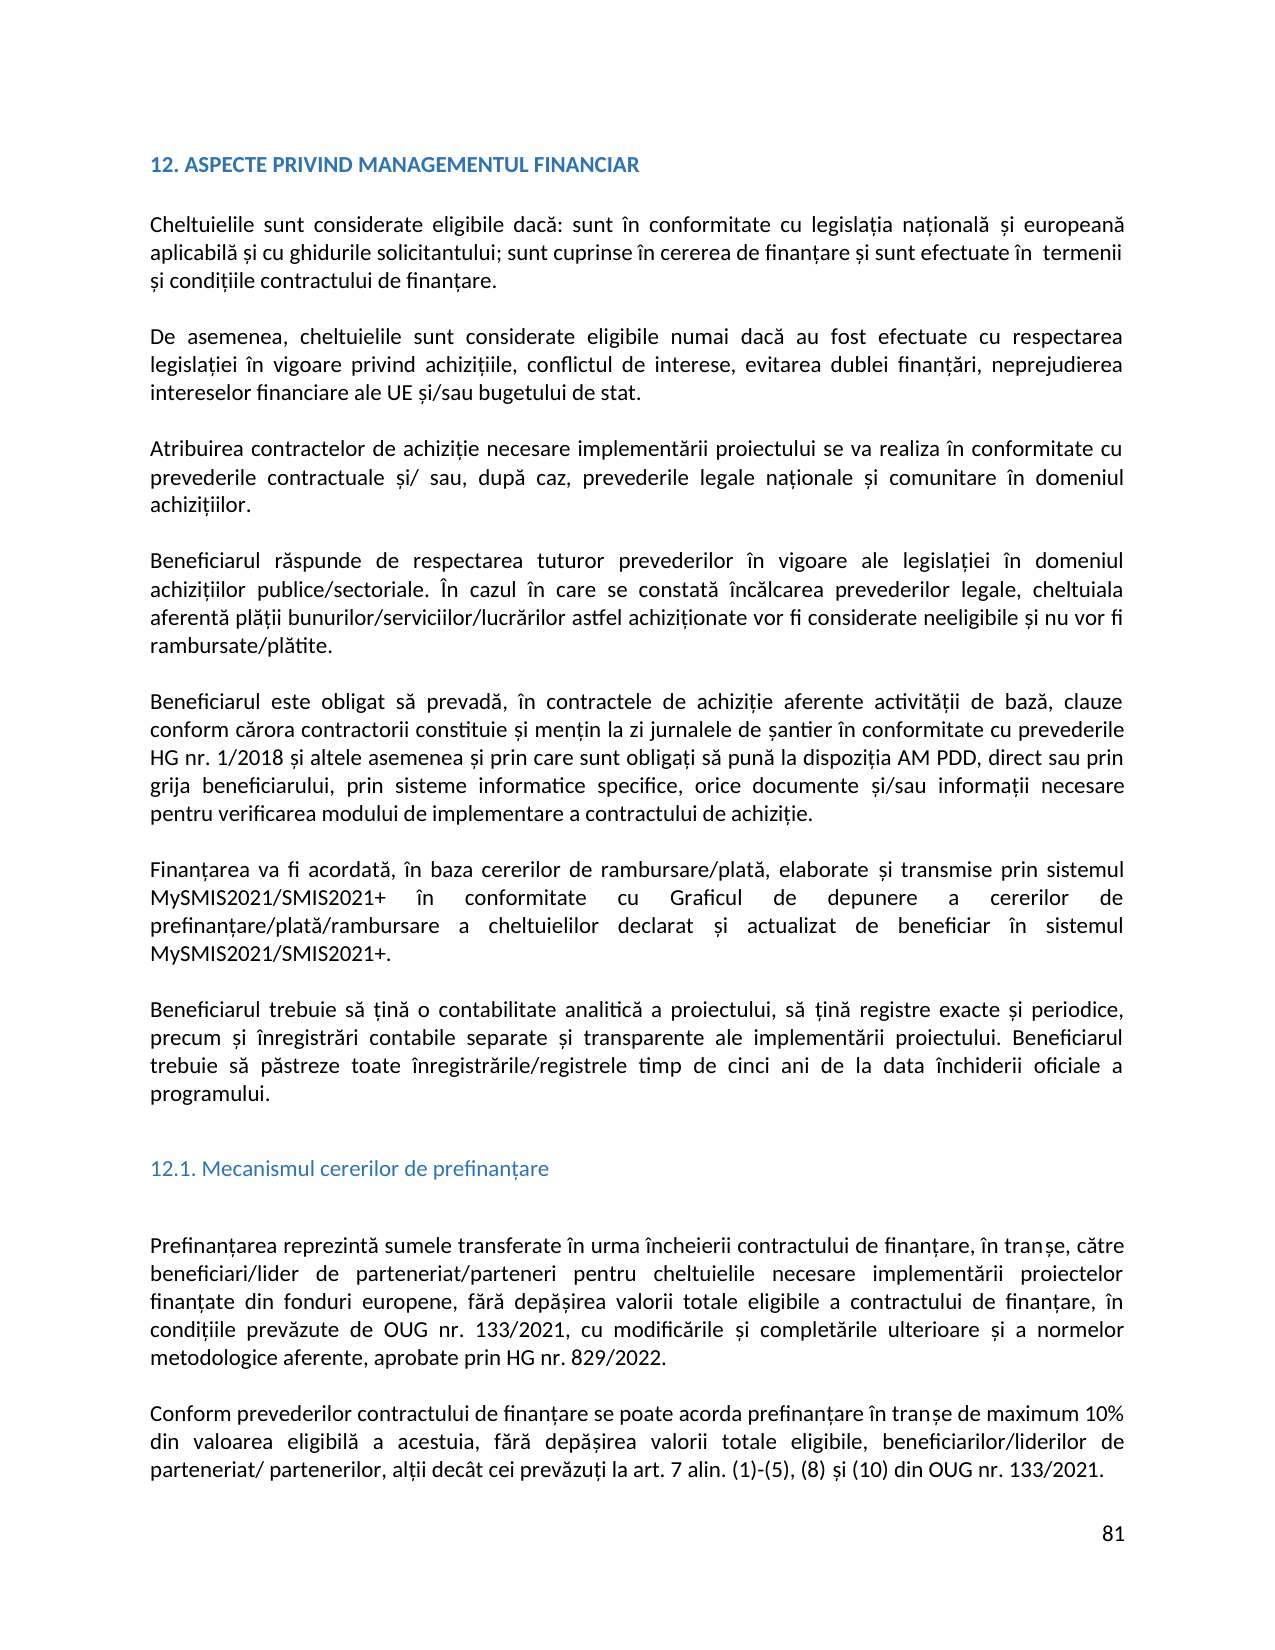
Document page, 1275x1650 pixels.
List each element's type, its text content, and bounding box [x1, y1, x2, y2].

text Conform prevederilor contractului de finanțare se poate acorda prefinanțare în tranșe de maximum 10% din valoarea eligibilă a acestuia, fără depășirea valorii totale eligibile, beneficiarilor/liderilor de parteneriat/ partenerilor, alții decât cei prevăzuți la art. 7 alin. (1)-(5), (8) și (10) din OUG nr. 133/2021. [150, 1399, 1125, 1483]
text Beneficiarul răspunde de respectarea tuturor prevederilor în vigoare ale legislației în domeniul achiziţiilor publice/sectoriale. În cazul în care se constată încălcarea prevederilor legale, cheltuiala aferentă plății bunurilor/serviciilor/lucrărilor astfel achiziționate vor fi considerate neeligibile şi nu vor fi rambursate/plătite. [150, 547, 1125, 659]
subtitle 12.1. Mecanismul cererilor de prefinanțare [150, 1154, 1125, 1182]
text De asemenea, cheltuielile sunt considerate eligibile numai dacă au fost efectuate cu respectarea legislației în vigoare privind achizițiile, conflictul de interese, evitarea dublei finanțări, neprejudierea intereselor financiare ale UE și/sau bugetului de stat. [150, 322, 1125, 407]
subtitle 12. ASPECTE PRIVIND MANAGEMENTUL FINANCIAR [150, 150, 1125, 178]
text Beneficiarul trebuie să țină o contabilitate analitică a proiectului, să ţină registre exacte şi periodice, precum şi înregistrări contabile separate şi transparente ale implementării proiectului. Beneficiarul trebuie să păstreze toate înregistrările/registrele timp de cinci ani de la data închiderii oficiale a programului. [150, 995, 1125, 1107]
text Beneficiarul este obligat să prevadă, în contractele de achiziție aferente activității de bază, clauze conform cărora contractorii constituie și mențin la zi jurnalele de șantier în conformitate cu prevederile HG nr. 1/2018 și altele asemenea și prin care sunt obligați să pună la dispoziția AM PDD, direct sau prin grija beneficiarului, prin sisteme informatice specifice, orice documente și/sau informații necesare pentru verificarea modului de implementare a contractului de achiziție. [150, 687, 1125, 827]
text Finanțarea va fi acordată, în baza cererilor de rambursare/plată, elaborate și transmise prin sistemul MySMIS2021/SMIS2021+ în conformitate cu Graficul de depunere a cererilor de prefinanțare/plată/rambursare a cheltuielilor declarat și actualizat de beneficiar în sistemul MySMIS2021/SMIS2021+. [150, 855, 1125, 967]
text Prefinanțarea reprezintă sumele transferate în urma încheierii contractului de finanțare, în tranșe, către beneficiari/lider de parteneriat/parteneri pentru cheltuielile necesare implementării proiectelor finanțate din fonduri europene, fără depășirea valorii totale eligibile a contractului de finanțare, în condițiile prevăzute de OUG nr. 133/2021, cu modificările și completările ulterioare și a normelor metodologice aferente, aprobate prin HG nr. 829/2022. [150, 1231, 1125, 1371]
text Cheltuielile sunt considerate eligibile dacă: sunt în conformitate cu legislația națională și europeană aplicabilă și cu ghidurile solicitantului; sunt cuprinse în cererea de finanțare şi sunt efectuate în termenii şi condițiile contractului de finanțare. [150, 210, 1125, 294]
text Atribuirea contractelor de achiziție necesare implementării proiectului se va realiza în conformitate cu prevederile contractuale și/ sau, după caz, prevederile legale naționale şi comunitare în domeniul achizițiilor. [150, 434, 1125, 519]
